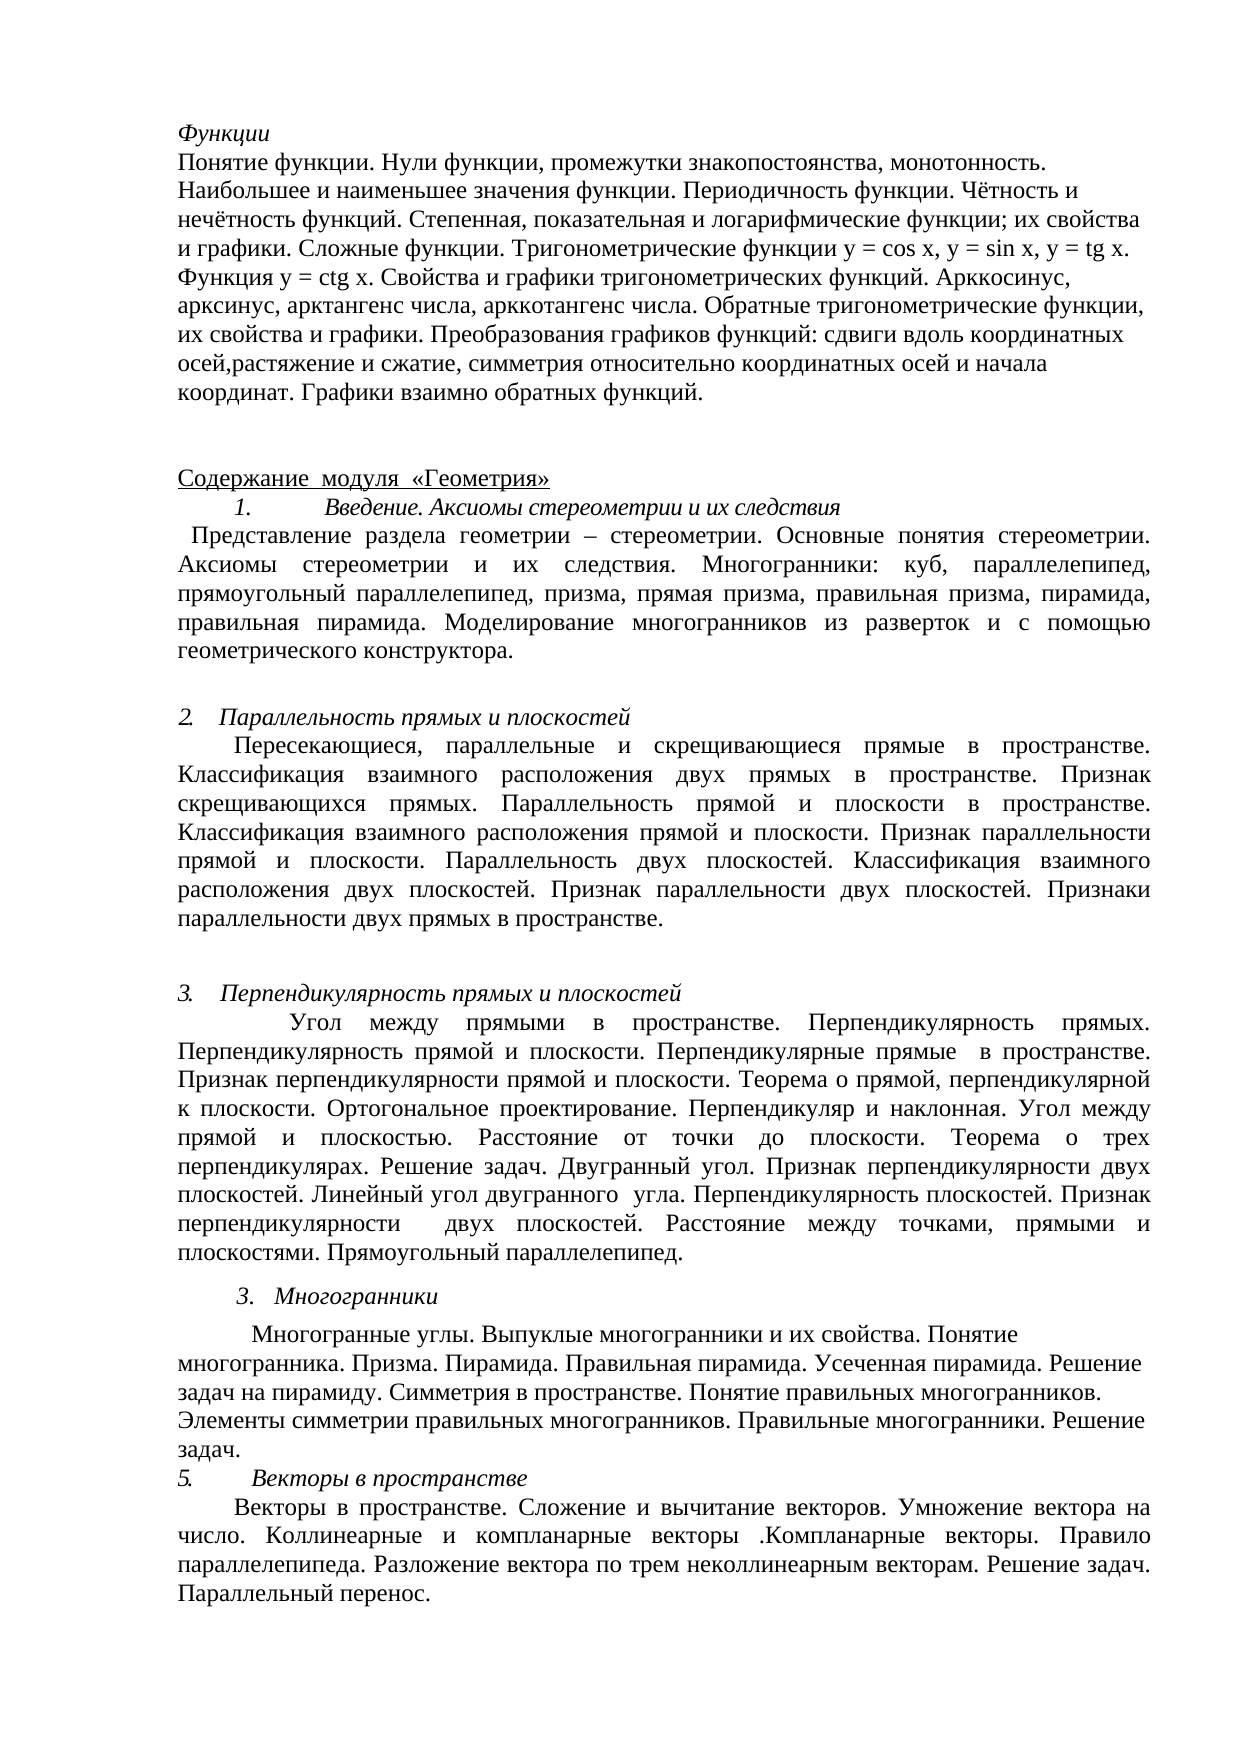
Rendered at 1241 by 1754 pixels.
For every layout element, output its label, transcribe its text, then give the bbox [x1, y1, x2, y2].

text Содержание модуля «Геометрия» [177, 463, 1152, 492]
text Понятие функции. Нули функции, промежутки знакопостоянства, монотонность. Наибольшее и наименьшее значения функции. Периодичность функции. Чётность и нечётность функций. Степенная, показательная и логарифмические функции; их свойства и графики. Сложные функции. Тригонометрические функции y = cos x, y = sin x, y = tg x. Функция y = ctg x. Свойства и графики тригонометрических функций. Арккосинус, арксинус, арктангенс числа, арккотангенс числа. Обратные тригонометрические функции, их свойства и графики. Преобразования графиков функций: сдвиги вдоль координатных осей,растяжение и сжатие, симметрия относительно координатных осей и начала координат. Графики взаимно обратных функций. [177, 147, 1152, 406]
text Функции [177, 118, 1152, 147]
text Векторы в пространстве. Сложение и вычитание векторов. Умножение вектора на число. Коллинеарные и компланарные векторы .Компланарные векторы. Правило параллелепипеда. Разложение вектора по трем неколлинеарным векторам. Решение задач. Параллельный перенос. [177, 1492, 1152, 1607]
text Многогранные углы. Выпуклые многогранники и их свойства. Понятие многогранника. Призма. Пирамида. Правильная пирамида. Усеченная пирамида. Решение задач на пирамиду. Симметрия в пространстве. Понятие правильных многогранников. Элементы симметрии правильных многогранников. Правильные многогранники. Решение задач. [177, 1319, 1152, 1463]
list Введение. Аксиомы стереометрии и их следствия [233, 492, 1152, 521]
list Многогранники [236, 1270, 1152, 1319]
text Угол между прямыми в пространстве. Перпендикулярность прямых. Перпендикулярность прямой и плоскости. Перпендикулярные прямые в пространстве. Признак перпендикулярности прямой и плоскости. Теорема о прямой, перпендикулярной к плоскости. Ортогональное проектирование. Перпендикуляр и наклонная. Угол между прямой и плоскостью. Расстояние от точки до плоскости. Теорема о трех перпендикулярах. Решение задач. Двугранный угол. Признак перпендикулярности двух плоскостей. Линейный угол двугранного угла. Перпендикулярность плоскостей. Признак перпендикулярности двух плоскостей. Расстояние между точками, прямыми и плоскостями. Прямоугольный параллелепипед. [177, 1007, 1152, 1266]
text 5. Векторы в пространстве [177, 1463, 1152, 1492]
text Представление раздела геометрии – стереометрии. Основные понятия стереометрии. Аксиомы стереометрии и их следствия. Многогранники: куб, параллелепипед, прямоугольный параллелепипед, призма, прямая призма, правильная призма, пирамида, правильная пирамида. Моделирование многогранников из разверток и с помощью геометрического конструктора. [177, 521, 1152, 664]
text 3. Перпендикулярность прямых и плоскостей [178, 978, 1152, 1007]
text Пересекающиеся, параллельные и скрещивающиеся прямые в пространстве. Классификация взаимного расположения двух прямых в пространстве. Признак скрещивающихся прямых. Параллельность прямой и плоскости в пространстве. Классификация взаимного расположения прямой и плоскости. Признак параллельности прямой и плоскости. Параллельность двух плоскостей. Классификация взаимного расположения двух плоскостей. Признак параллельности двух плоскостей. Признаки параллельности двух прямых в пространстве. [177, 731, 1152, 932]
text 2. Параллельность прямых и плоскостей [178, 702, 1152, 731]
